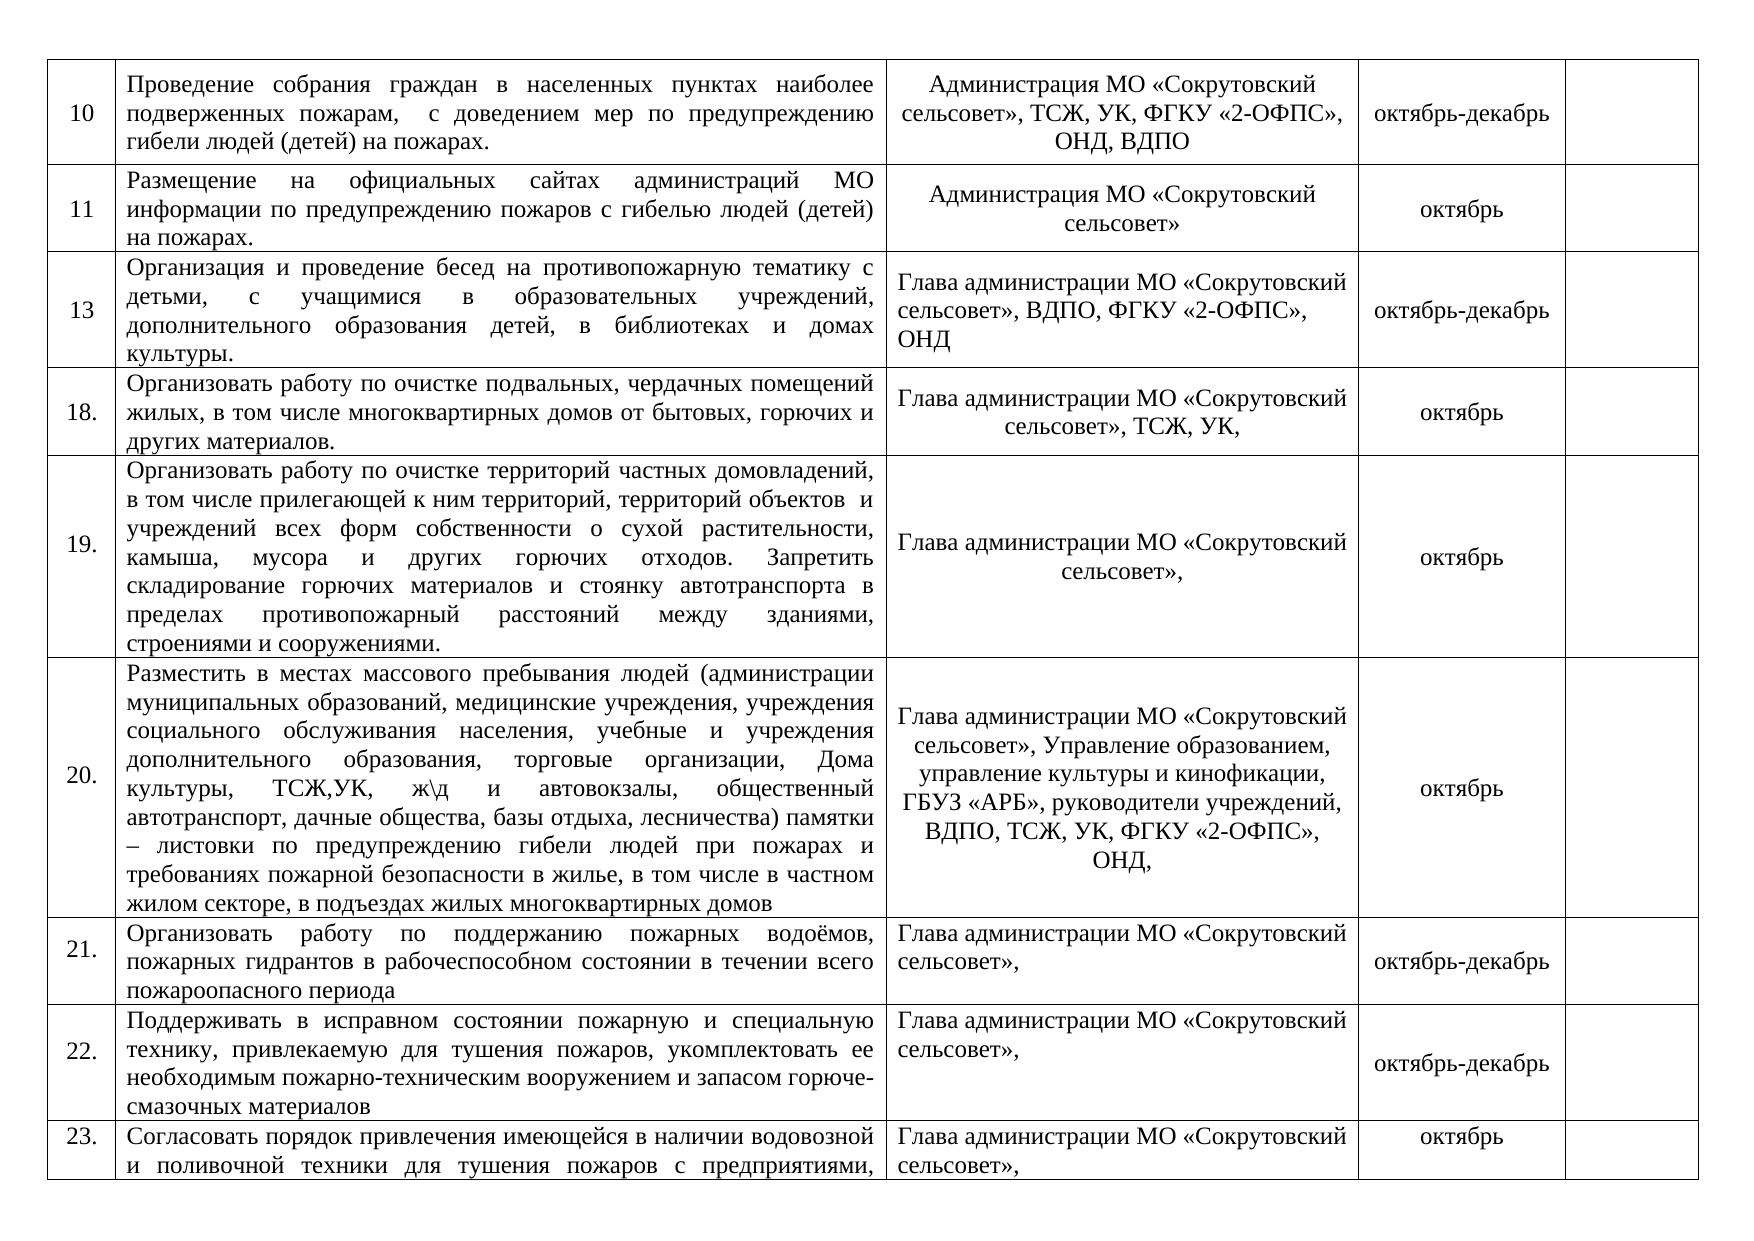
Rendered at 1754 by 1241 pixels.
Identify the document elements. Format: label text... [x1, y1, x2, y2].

table_cell Глава администрации МО «Сокрутовский сельсовет», ТСЖ, УК, [887, 368, 1358, 454]
table_cell Разместить в местах массового пребывания людей (администрации муниципальных образований, медицинские учреждения, учреждения социального обслуживания населения, учебные и учреждения дополнительного образования, торговые организации, Дома культуры, ТСЖ,УК, ж\д и автовокзалы, общественный автотранспорт, дачные общества, базы отдыха, лесничества) памятки – листовки по предупреждению гибели людей при пожарах и требованиях пожарной безопасности в жилье, в том числе в частном жилом секторе, в подъездах жилых многоквартирных домов [116, 658, 886, 917]
table_cell Организация и проведение бесед на противопожарную тематику с детьми, с учащимися в образовательных учреждений, дополнительного образования детей, в библиотеках и домах культуры. [116, 252, 886, 367]
table_cell Проведение собрания граждан в населенных пунктах наиболее подверженных пожарам, с доведением мер по предупреждению гибели людей (детей) на пожарах. [116, 60, 886, 164]
table_cell Размещение на официальных сайтах администраций МО информации по предупреждению пожаров с гибелью людей (детей) на пожарах. [116, 165, 886, 251]
table_cell 10 [48, 60, 115, 164]
table_cell октябрь-декабрь [1359, 918, 1565, 1004]
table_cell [116, 1121, 886, 1178]
table_cell Глава администрации МО «Сокрутовский сельсовет», Управление образованием, управление культуры и кинофикации, ГБУЗ «АРБ», руководители учреждений, ВДПО, ТСЖ, УК, ФГКУ «2-ОФПС», ОНД, [887, 658, 1358, 917]
table_cell [1566, 456, 1698, 657]
table_cell Глава администрации МО «Сокрутовский сельсовет», ВДПО, ФГКУ «2-ОФПС», ОНД [887, 252, 1358, 367]
table_cell 11 [48, 165, 115, 251]
table_cell [1566, 658, 1698, 917]
table_cell октябрь [1359, 368, 1565, 454]
table_cell 18. [48, 368, 115, 454]
table_cell Организовать работу по поддержанию пожарных водоёмов, пожарных гидрантов в рабочеспособном состоянии в течении всего пожароопасного периода [116, 918, 886, 1004]
table_cell октябрь [1359, 165, 1565, 251]
table_cell Глава администрации МО «Сокрутовский сельсовет», [887, 1005, 1358, 1120]
table_cell 19. [48, 456, 115, 657]
table_cell Глава администрации МО «Сокрутовский сельсовет», [887, 456, 1358, 657]
table_cell Администрация МО «Сокрутовский сельсовет», ТСЖ, УК, ФГКУ «2-ОФПС», ОНД, ВДПО [887, 60, 1358, 164]
table_cell [1566, 1121, 1698, 1178]
table_cell 20. [48, 658, 115, 917]
table_cell [1566, 165, 1698, 251]
table_cell 13 [48, 252, 115, 367]
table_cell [887, 1121, 1358, 1178]
table_cell Поддерживать в исправном состоянии пожарную и специальную технику, привлекаемую для тушения пожаров, укомплектовать ее необходимым пожарно-техническим вооружением и запасом горюче-смазочных материалов [116, 1005, 886, 1120]
table_cell октябрь [1359, 1121, 1565, 1178]
table_cell 22. [48, 1005, 115, 1120]
table_cell [1566, 252, 1698, 367]
table_cell октябрь [1359, 658, 1565, 917]
table_cell [1566, 60, 1698, 164]
table_cell [1566, 918, 1698, 1004]
table_cell Организовать работу по очистке подвальных, чердачных помещений жилых, в том числе многоквартирных домов от бытовых, горючих и других материалов. [116, 368, 886, 454]
table_cell [1566, 1005, 1698, 1120]
table_cell Глава администрации МО «Сокрутовский сельсовет», [887, 918, 1358, 1004]
table_cell [1566, 368, 1698, 454]
table_cell 21. [48, 918, 115, 1004]
table_cell октябрь-декабрь [1359, 1005, 1565, 1120]
table_cell октябрь [1359, 456, 1565, 657]
table_cell Администрация МО «Сокрутовский сельсовет» [887, 165, 1358, 251]
table_cell Организовать работу по очистке территорий частных домовладений, в том числе прилегающей к ним территорий, территорий объектов и учреждений всех форм собственности о сухой растительности, камыша, мусора и других горючих отходов. Запретить складирование горючих материалов и стоянку автотранспорта в пределах противопожарный расстояний между зданиями, строениями и сооружениями. [116, 456, 886, 657]
table_cell 23. [48, 1121, 115, 1178]
table_cell октябрь-декабрь [1359, 60, 1565, 164]
table_cell октябрь-декабрь [1359, 252, 1565, 367]
